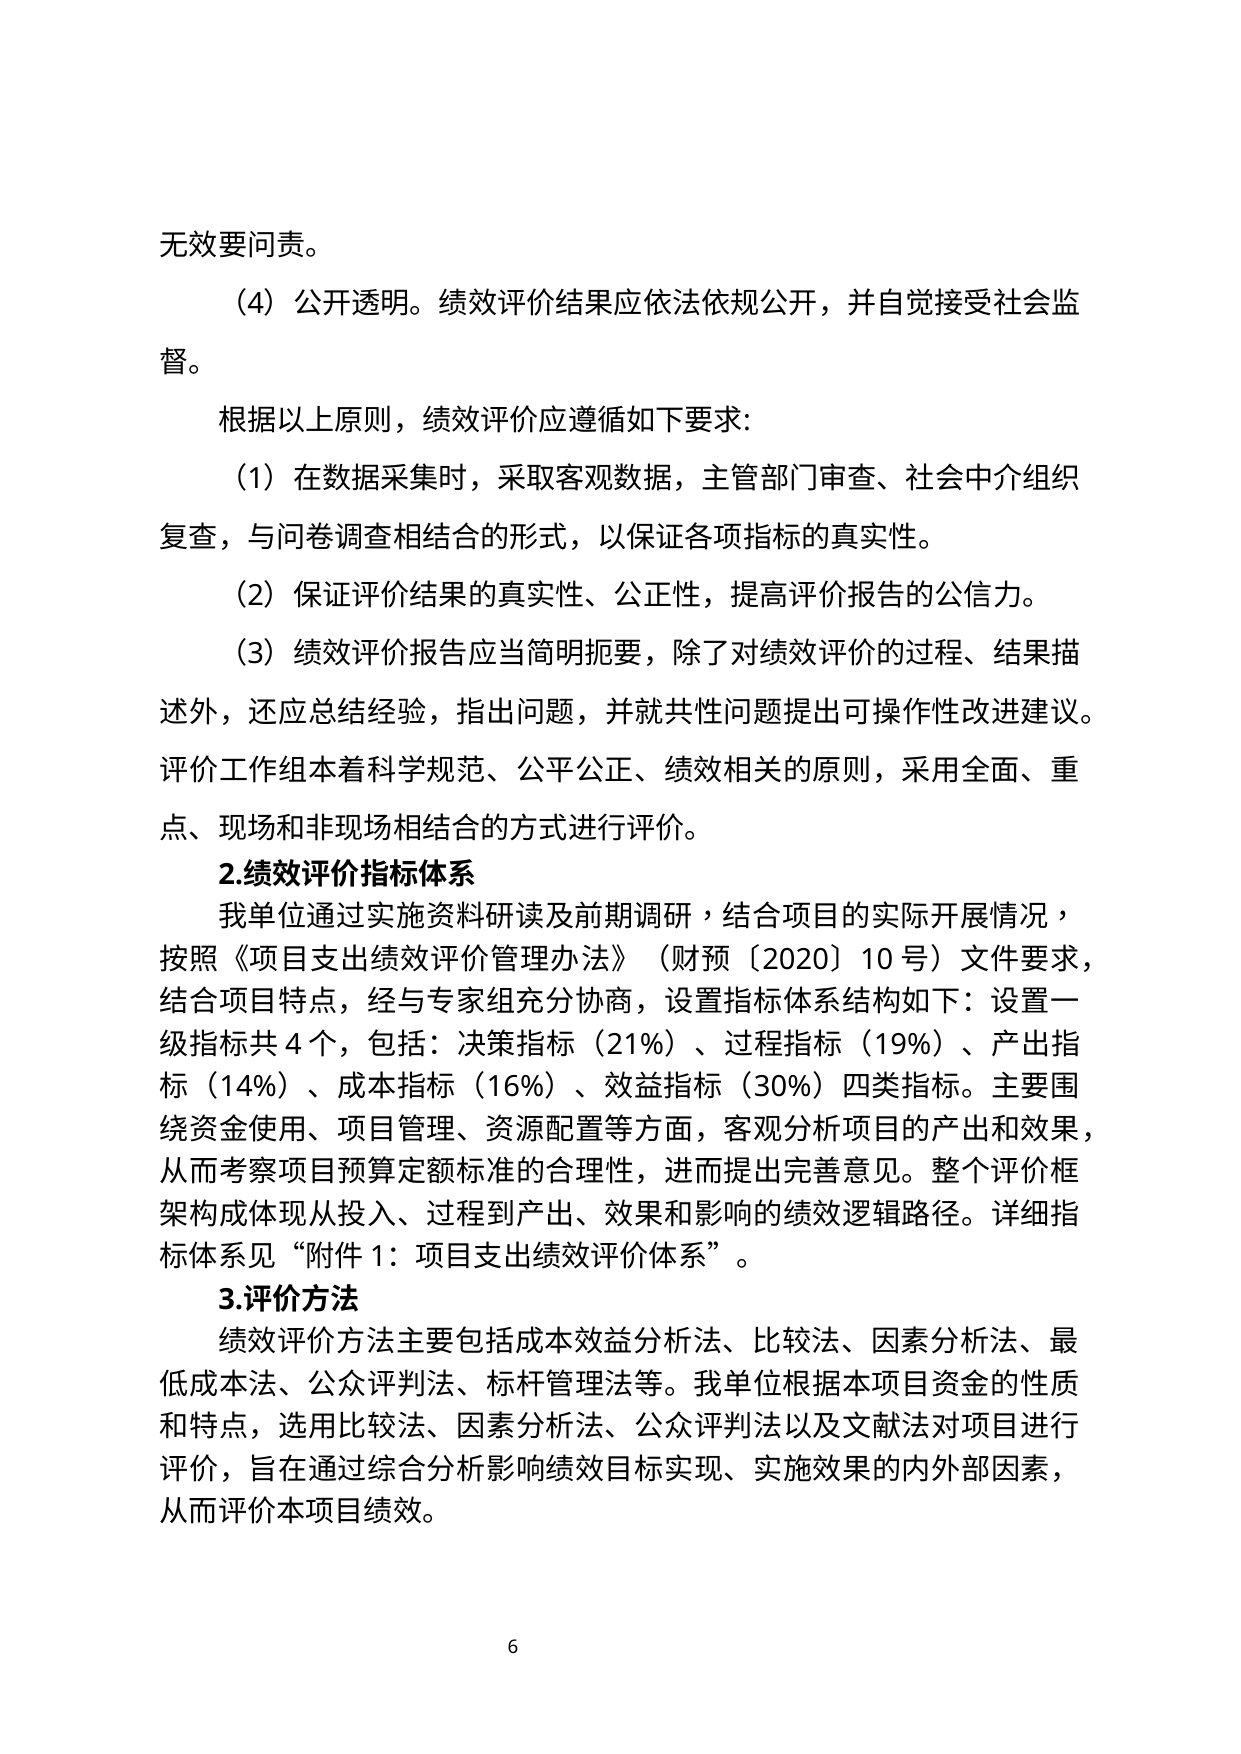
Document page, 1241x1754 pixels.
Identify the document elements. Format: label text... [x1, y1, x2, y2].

text （1）在数据采集时，采取客观数据，主管部门审查、社会中介组织复查，与问卷调查相结合的形式，以保证各项指标的真实性。 [159, 442, 1081, 559]
subtitle 2.绩效评价指标体系 [159, 850, 1081, 893]
text （2）保证评价结果的真实性、公正性，提高评价报告的公信力。 [159, 559, 1081, 617]
text 根据以上原则，绩效评价应遵循如下要求: [159, 384, 1081, 442]
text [159, 209, 1081, 267]
text （4）公开透明。绩效评价结果应依法依规公开，并自觉接受社会监督。 [159, 267, 1081, 384]
subtitle 3.评价方法 [159, 1275, 1081, 1318]
text 绩效评价方法主要包括成本效益分析法、比较法、因素分析法、最低成本法、公众评判法、标杆管理法等。我单位根据本项目资金的性质和特点，选用比较法、因素分析法、公众评判法以及文献法对项目进行评价，旨在通过综合分析影响绩效目标实现、实施效果的内外部因素，从而评价本项目绩效。 [159, 1318, 1081, 1530]
text （3）绩效评价报告应当简明扼要，除了对绩效评价的过程、结果描述外，还应总结经验，指出问题，并就共性问题提出可操作性改进建议。评价工作组本着科学规范、公平公正、绩效相关的原则，采用全面、重点、现场和非现场相结合的方式进行评价。 [159, 617, 1081, 850]
text 我单位通过实施资料研读及前期调研，结合项目的实际开展情况，按照《项目支出绩效评价管理办法》（财预〔2020〕10号）文件要求，结合项目特点，经与专家组充分协商，设置指标体系结构如下：设置一级指标共4个，包括：决策指标（21%）、过程指标（19%）、产出指标（14%）、成本指标（16%）、效益指标（30%）四类指标。主要围绕资金使用、项目管理、资源配置等方面，客观分析项目的产出和效果，从而考察项目预算定额标准的合理性，进而提出完善意见。整个评价框架构成体现从投入、过程到产出、效果和影响的绩效逻辑路径。详细指标体系见“附件1：项目支出绩效评价体系”。 [159, 893, 1081, 1275]
